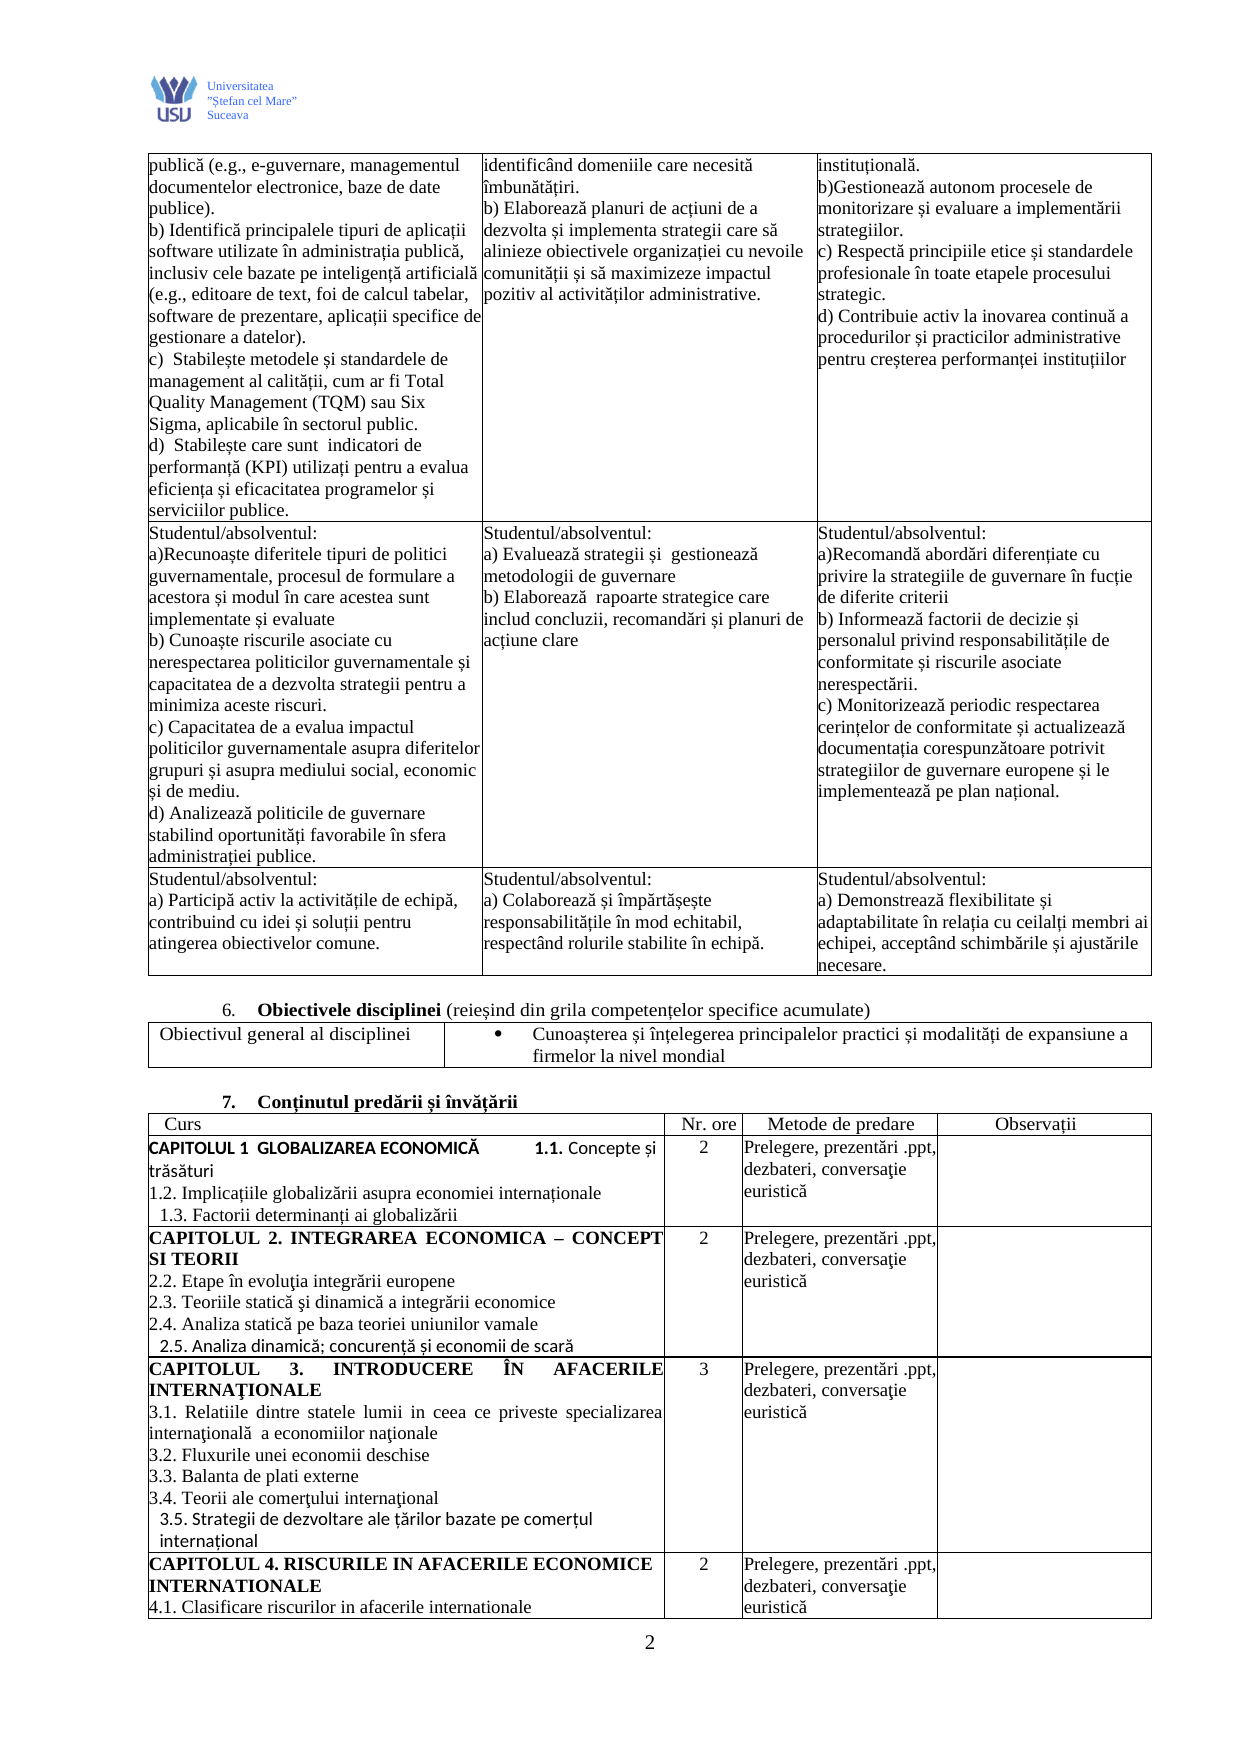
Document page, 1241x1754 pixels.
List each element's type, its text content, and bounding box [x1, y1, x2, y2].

table_cell [938, 1136, 1151, 1226]
table_cell CAPITOLUL 2. INTEGRAREA ECONOMICA – CONCEPT SI TEORII 2.2. Etape în evoluţia integrării europene 2.3. Teoriile statică şi dinamică a integrării economice 2.4. Analiza statică pe baza teoriei uniunilor vamale 2.5. Analiza dinamică; concurenţă şi economii de scară [149, 1227, 664, 1356]
table_cell Prelegere, prezentări .ppt, dezbateri, conversaţie euristică [743, 1136, 937, 1226]
table_header Obiectivul general al disciplinei [149, 1023, 444, 1067]
picture [146, 67, 200, 126]
table_cell [938, 1227, 1151, 1356]
table_header Curs [149, 1114, 664, 1135]
table_cell Studentul/absolventul: a) Evaluează strategii și gestionează metodologii de guvernare b) Elaborează rapoarte strategice care includ concluzii, recomandări și planuri de acțiune clare [483, 522, 817, 867]
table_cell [483, 154, 817, 521]
list Conținutul predării și învățării [222, 1091, 1152, 1112]
table_cell Prelegere, prezentări .ppt, dezbateri, conversaţie euristică [743, 1227, 937, 1356]
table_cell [149, 1553, 664, 1618]
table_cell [743, 1553, 937, 1618]
table_cell 2 [665, 1136, 742, 1226]
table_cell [818, 154, 1151, 521]
table_header Nr. ore [665, 1114, 742, 1135]
table_cell Studentul/absolventul: a) Demonstrează flexibilitate și adaptabilitate în relația cu ceilalți membri ai echipei, acceptând schimbările și ajustările necesare. [818, 868, 1151, 975]
table_cell 3 [665, 1358, 742, 1552]
table_cell CAPITOLUL 1 GLOBALIZAREA ECONOMICĂ 1.1. Concepte și trăsături 1.2. Implicațiile globalizării asupra economiei internaționale 1.3. Factorii determinanți ai globalizării [149, 1136, 664, 1226]
table_cell 2 [665, 1553, 742, 1618]
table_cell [149, 154, 482, 521]
table_header Metode de predare [743, 1114, 937, 1135]
table_cell Studentul/absolventul: a)Recunoaște diferitele tipuri de politici guvernamentale, procesul de formulare a acestora și modul în care acestea sunt implementate și evaluate b) Cunoaște riscurile asociate cu nerespectarea politicilor guvernamentale și capacitatea de a dezvolta strategii pentru a minimiza aceste riscuri. c) Capacitatea de a evalua impactul politicilor guvernamentale asupra diferitelor grupuri și asupra mediului social, economic și de mediu. d) Analizează politicile de guvernare stabilind oportunități favorabile în sfera administrației publice. [149, 522, 482, 867]
table_cell Studentul/absolventul: a)Recomandă abordări diferențiate cu privire la strategiile de guvernare în fucție de diferite criterii b) Informează factorii de decizie și personalul privind responsabilitățile de conformitate și riscurile asociate nerespectării. c) Monitorizează periodic respectarea cerințelor de conformitate și actualizează documentația corespunzătoare potrivit strategiilor de guvernare europene și le implementează pe plan național. [818, 522, 1151, 867]
table_header Observații [938, 1114, 1151, 1135]
table_cell Prelegere, prezentări .ppt, dezbateri, conversaţie euristică [743, 1358, 937, 1552]
table_cell 2 [665, 1227, 742, 1356]
list Obiectivele disciplinei (reieșind din grila competențelor specifice acumulate) [222, 999, 1152, 1021]
table_cell Studentul/absolventul: a) Colaborează și împărtășește responsabilitățile în mod echitabil, respectând rolurile stabilite în echipă. [483, 868, 817, 975]
table_cell CAPITOLUL 3. INTRODUCERE ÎN AFACERILE INTERNAŢIONALE 3.1. Relatiile dintre statele lumii in ceea ce priveste specializarea internaţională a economiilor naţionale 3.2. Fluxurile unei economii deschise 3.3. Balanta de plati externe 3.4. Teorii ale comerţului internaţional 3.5. Strategii de dezvoltare ale ţărilor bazate pe comerţul internaţional [149, 1358, 664, 1552]
table_header Cunoașterea și înțelegerea principalelor practici și modalități de expansiune a firmelor la nivel mondial [445, 1023, 1151, 1067]
table_cell [938, 1553, 1151, 1618]
table_cell Studentul/absolventul: a) Participă activ la activitățile de echipă, contribuind cu idei și soluții pentru atingerea obiectivelor comune. [149, 868, 482, 975]
table_cell [938, 1358, 1151, 1552]
